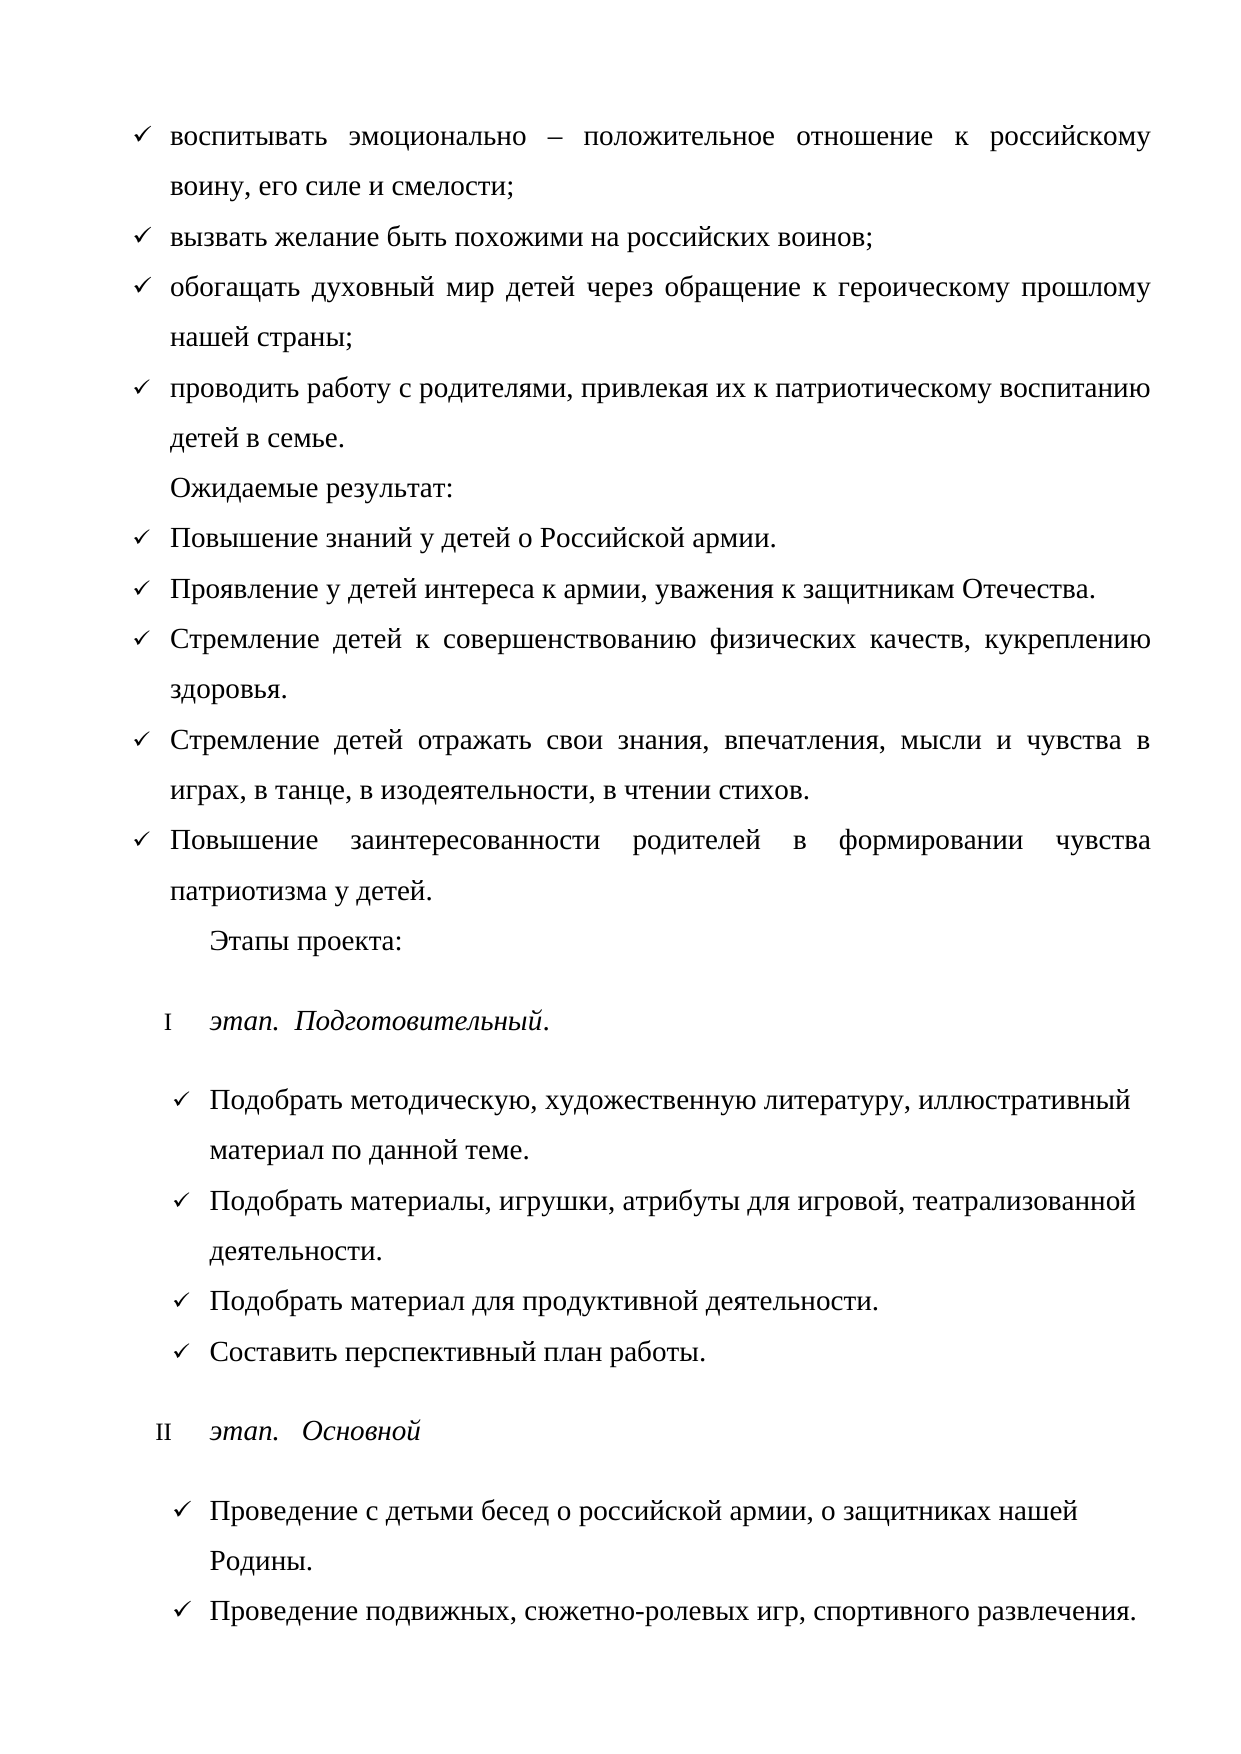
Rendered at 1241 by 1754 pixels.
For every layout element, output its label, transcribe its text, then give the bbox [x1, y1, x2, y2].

list этап. Подготовительный. [172, 1003, 1152, 1036]
list этап. Основной [172, 1413, 1152, 1447]
list вызвать желание быть похожими на российских воинов; [132, 219, 1152, 252]
list Подобрать методическую, художественную литературу, иллюстративный материал по данной теме. [172, 1082, 1152, 1166]
list Стремление детей к совершенствованию физических качеств, кукреплению здоровья. [132, 621, 1152, 705]
list Проведение подвижных, сюжетно-ролевых игр, спортивного развлечения. [172, 1593, 1152, 1627]
list Повышение знаний у детей о Российской армии. [132, 521, 1152, 554]
list Подобрать материал для продуктивной деятельности. [172, 1283, 1152, 1317]
list обогащать духовный мир детей через обращение к героическому прошлому нашей страны; [132, 269, 1152, 353]
list Подобрать материалы, игрушки, атрибуты для игровой, театрализованной деятельности. [172, 1183, 1152, 1267]
list Составить перспективный план работы. [172, 1334, 1152, 1367]
list Проведение с детьми бесед о российской армии, о защитниках нашей Родины. [172, 1493, 1152, 1576]
list Этапы проекта: [209, 923, 1152, 957]
list Проявление у детей интереса к армии, уважения к защитникам Отечества. [132, 571, 1152, 604]
list Повышение заинтересованности родителей в формировании чувства патриотизма у детей. [132, 822, 1152, 906]
list Ожидаемые результат: [170, 470, 1152, 504]
list проводить работу с родителями, привлекая их к патриотическому воспитанию детей в семье. [132, 370, 1152, 453]
list воспитывать эмоционально – положительное отношение к российскому воину, его силе и смелости; [132, 118, 1152, 202]
list Стремление детей отражать свои знания, впечатления, мысли и чувства в играх, в танце, в изодеятельности, в чтении стихов. [132, 722, 1152, 806]
